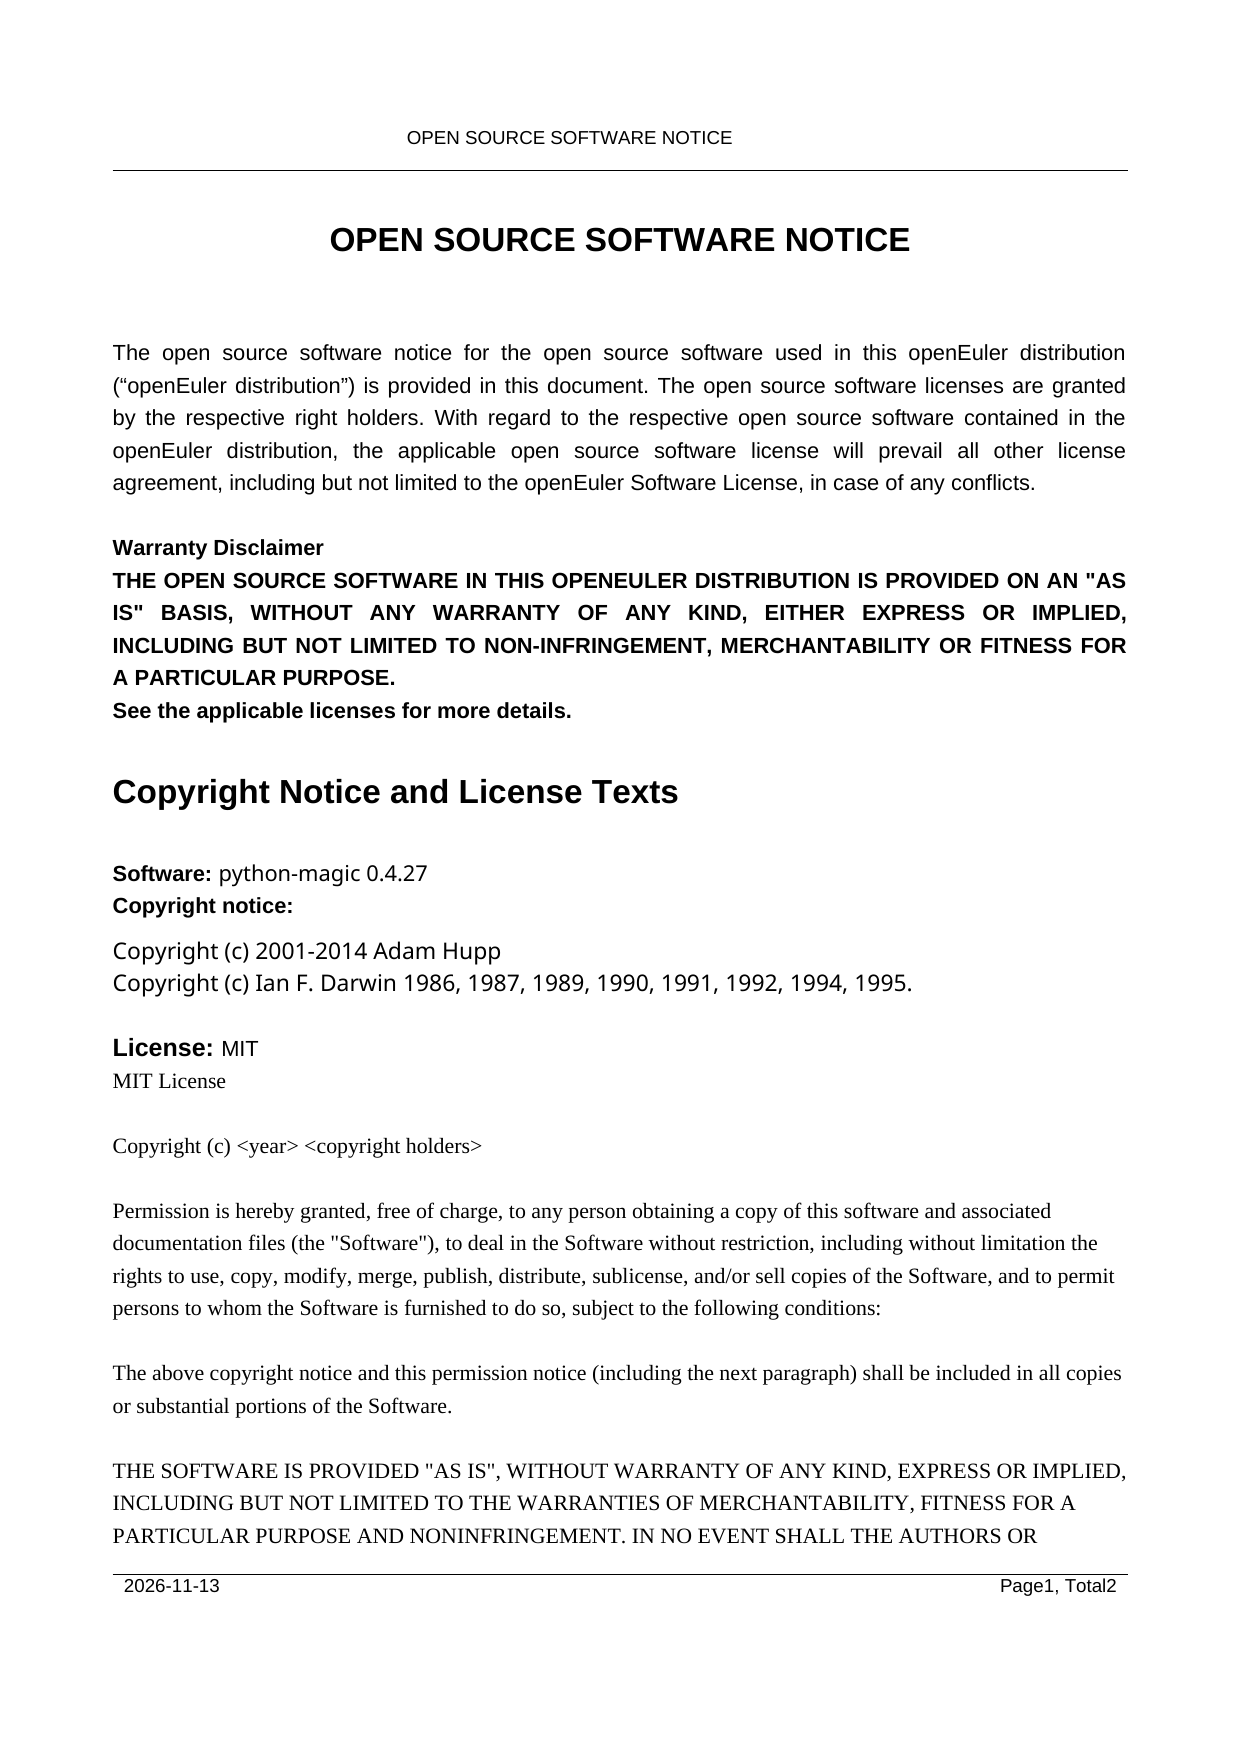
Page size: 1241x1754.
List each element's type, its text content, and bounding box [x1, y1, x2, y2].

text License: MIT [112, 1031, 1128, 1064]
text Copyright (c) 2001-2014 Adam Hupp Copyright (c) Ian F. Darwin 1986, 1987, 1989, 1990, 1991, 1992, 1994, 1995. [112, 934, 1128, 1031]
title Software: python-magic 0.4.27 [112, 856, 1128, 889]
text OPEN SOURCE SOFTWARE NOTICE [112, 206, 1128, 271]
text The open source software notice for the open source software used in this openEuler distribution (“openEuler distribution”) is provided in this document. The open source software licenses are granted by the respective right holders. With regard to the respective open source software contained in the openEuler distribution, the applicable open source software license will prevail all other license agreement, including but not limited to the openEuler Software License, in case of any conflicts. [112, 336, 1128, 499]
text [112, 1064, 1128, 1551]
text Copyright notice: [112, 889, 1128, 921]
text Copyright Notice and License Texts [112, 759, 1128, 824]
text Warranty Disclaimer [112, 531, 1128, 564]
text THE OPEN SOURCE SOFTWARE IN THIS OPENEULER DISTRIBUTION IS PROVIDED ON AN "AS IS" BASIS, WITHOUT ANY WARRANTY OF ANY KIND, EITHER EXPRESS OR IMPLIED, INCLUDING BUT NOT LIMITED TO NON-INFRINGEMENT, MERCHANTABILITY OR FITNESS FOR A PARTICULAR PURPOSE. See the applicable licenses for more details. [112, 564, 1128, 726]
